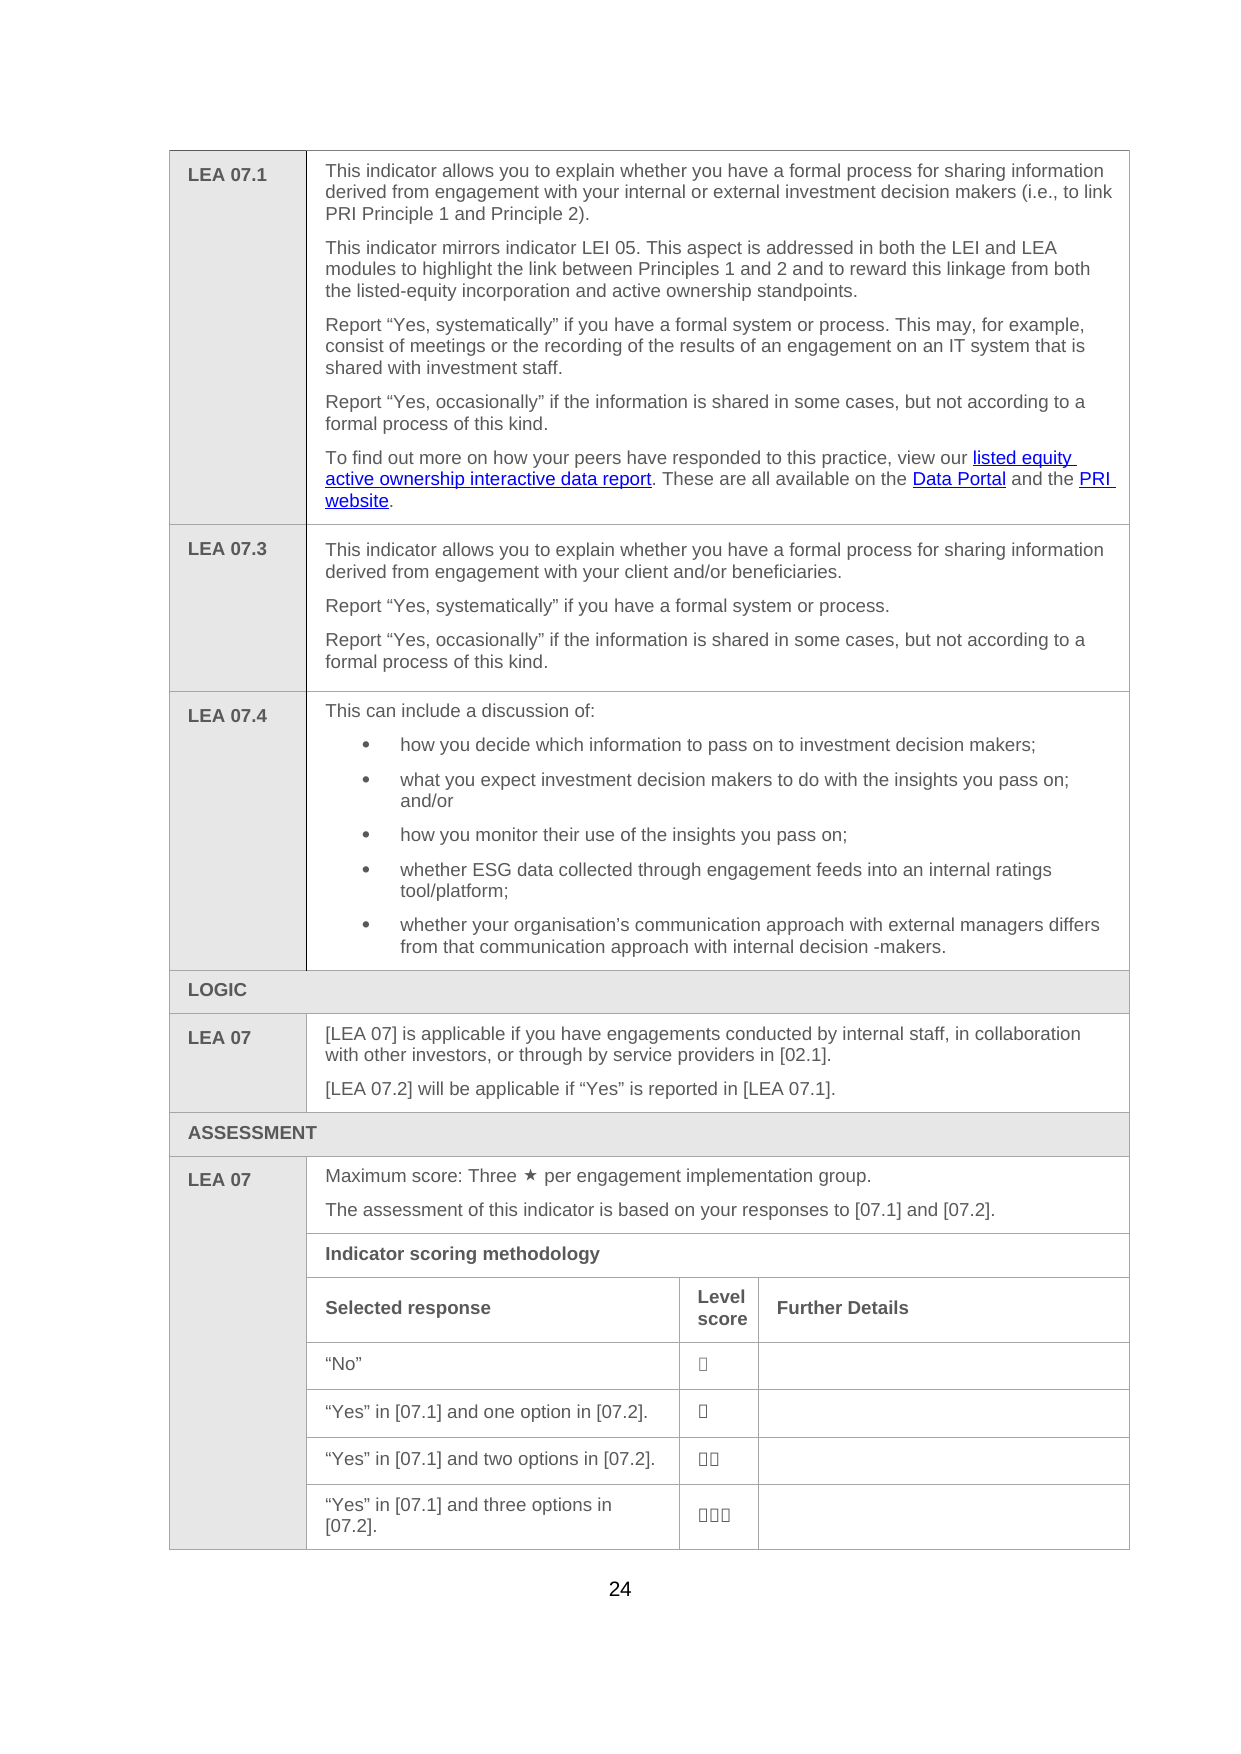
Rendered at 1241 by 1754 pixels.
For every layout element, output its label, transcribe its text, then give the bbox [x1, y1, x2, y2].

table_cell This can include a discussion of: how you decide which information to pass on to investment decision makers; what you expect investment decision makers to do with the insights you pass on; and/or how you monitor their use of the insights you pass on; whether ESG data collected through engagement feeds into an internal ratings tool/platform; whether your organisation’s communication approach with external managers differs from that communication approach with internal decision -makers. [307, 692, 1129, 970]
table_cell [759, 1390, 1129, 1437]
table_cell Level score [680, 1278, 758, 1342]
table_cell ASSESSMENT [170, 1113, 1129, 1156]
table_cell  [680, 1438, 758, 1484]
table_cell LEA 07 [170, 1157, 306, 1549]
table_cell  [680, 1390, 758, 1437]
table_cell Indicator scoring methodology [307, 1234, 1129, 1277]
table_cell [LEA 07] is applicable if you have engagements conducted by internal staff, in collaboration with other investors, or through by service providers in [02.1]. [LEA 07.2] will be applicable if “Yes” is reported in [LEA 07.1]. [307, 1014, 1129, 1112]
table_cell “Yes” in [07.1] and one option in [07.2]. [307, 1390, 679, 1437]
table_cell This indicator allows you to explain whether you have a formal process for sharing information derived from engagement with your internal or external investment decision makers (i.e., to link PRI Principle 1 and Principle 2). This indicator mirrors indicator LEI 05. This aspect is addressed in both the LEI and LEA modules to highlight the link between Principles 1 and 2 and to reward this linkage from both the listed-equity incorporation and active ownership standpoints. Report “Yes, systematically” if you have a formal system or process. This may, for example, consist of meetings or the recording of the results of an engagement on an IT system that is shared with investment staff. Report “Yes, occasionally” if the information is shared in some cases, but not according to a formal process of this kind. To find out more on how your peers have responded to this practice, view our listed equity active ownership interactive data report. These are all available on the Data Portal and the PRI website. [307, 151, 1129, 524]
table_cell This indicator allows you to explain whether you have a formal process for sharing information derived from engagement with your client and/or beneficiaries. Report “Yes, systematically” if you have a formal system or process. Report “Yes, occasionally” if the information is shared in some cases, but not according to a formal process of this kind. [307, 525, 1129, 691]
table_cell  [680, 1343, 758, 1389]
table_cell “Yes” in [07.1] and three options in [07.2]. [307, 1485, 679, 1549]
table_cell LEA 07 [170, 1014, 306, 1112]
table_cell LOGIC [170, 971, 1129, 1013]
table_cell Further Details [759, 1278, 1129, 1342]
table_cell [759, 1343, 1129, 1389]
table_cell LEA 07.1 [170, 151, 306, 524]
table_cell [759, 1485, 1129, 1549]
table_cell LEA 07.4 [170, 692, 306, 970]
table_cell “Yes” in [07.1] and two options in [07.2]. [307, 1438, 679, 1484]
table_cell Maximum score: Three per engagement implementation group. The assessment of this indicator is based on your responses to [07.1] and [07.2]. [307, 1157, 1129, 1233]
table_cell Selected response [307, 1278, 679, 1342]
table_cell “No” [307, 1343, 679, 1389]
table_cell LEA 07.3 [170, 525, 306, 691]
table_cell [759, 1438, 1129, 1484]
table_cell  [680, 1485, 758, 1549]
